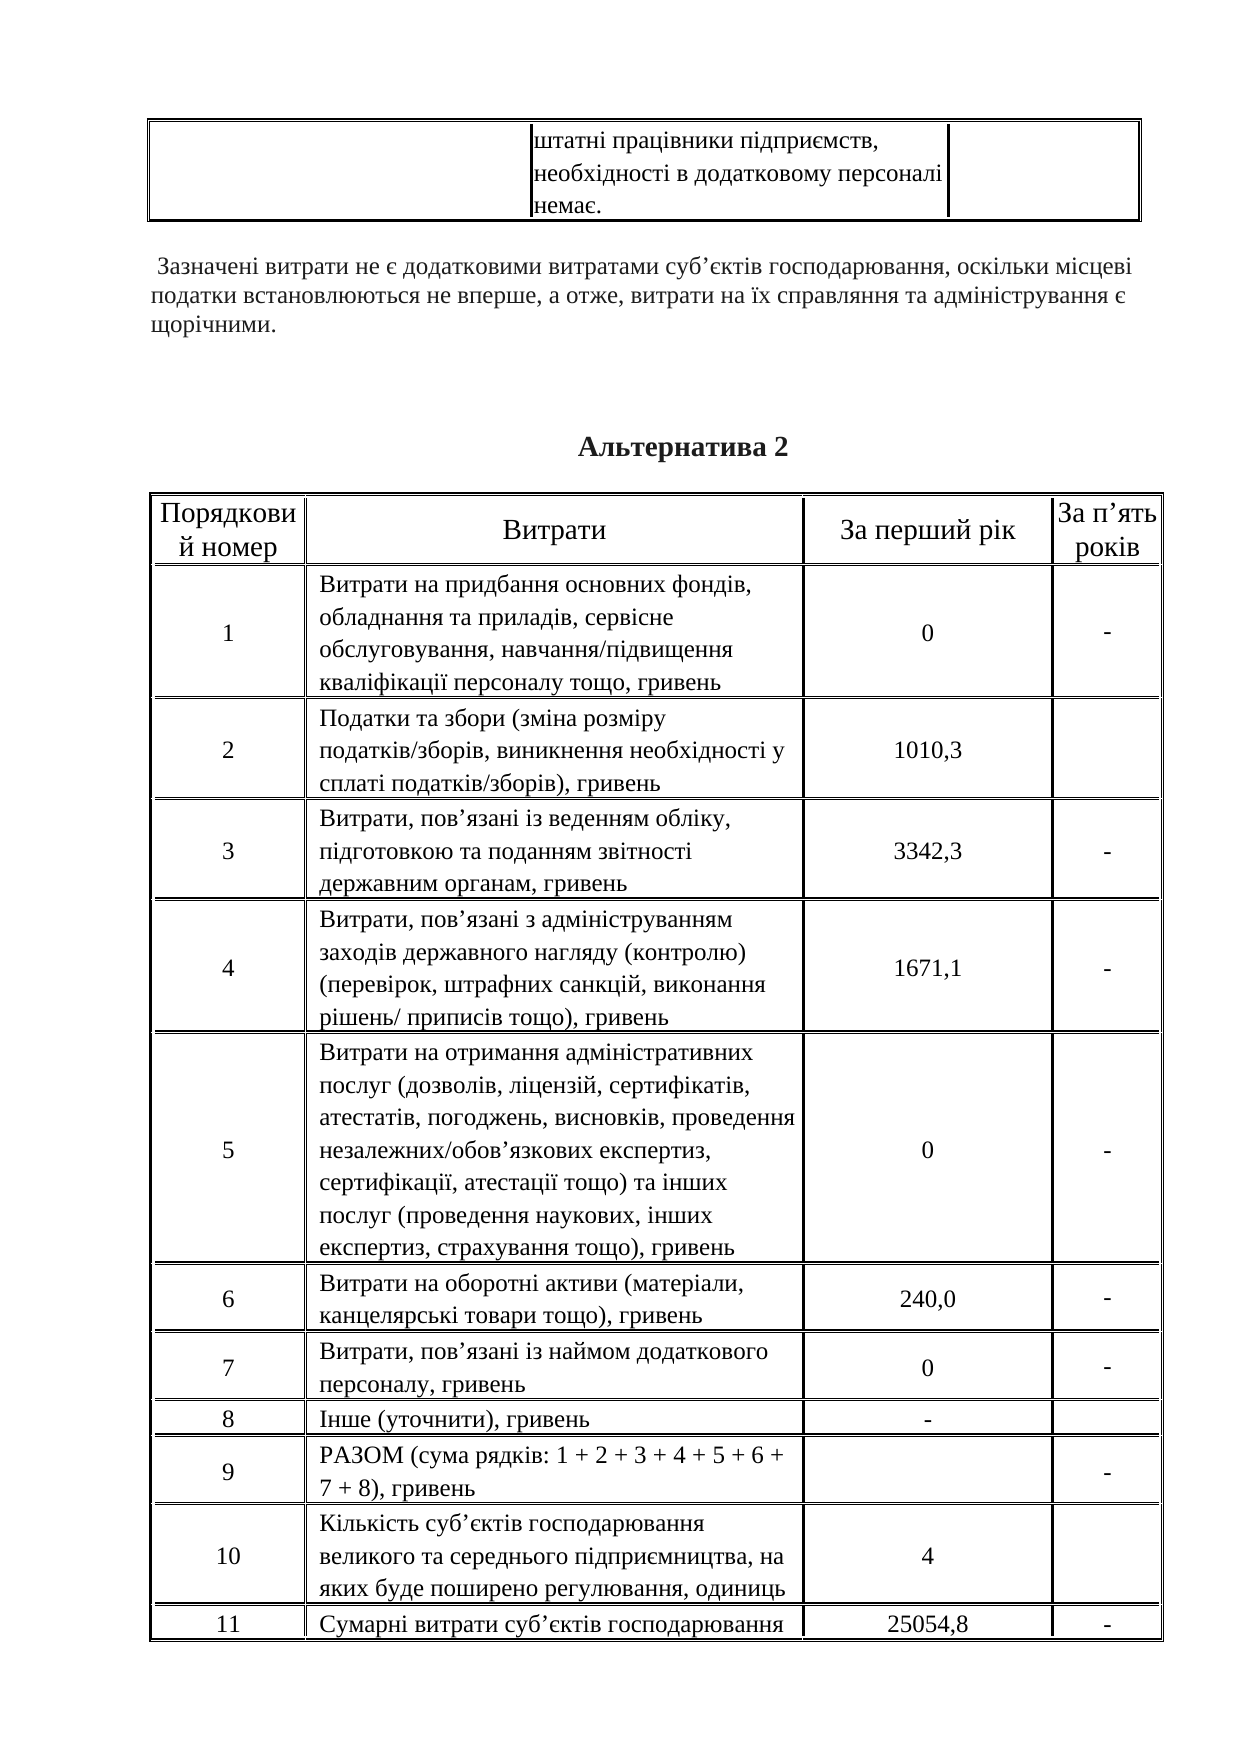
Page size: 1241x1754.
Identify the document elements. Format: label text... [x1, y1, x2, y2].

table_cell - [1054, 897, 1161, 1030]
table_cell Податки та збори (зміна розміру податків/зборів, виникнення необхідності у сплаті податків/зборів), гривень [307, 699, 802, 796]
table_cell - [1054, 1433, 1161, 1502]
table_cell 7 [152, 1329, 304, 1398]
table_cell 11 [152, 1602, 306, 1638]
text Альтернатива 2 [204, 429, 1162, 463]
table_cell Витрати на отримання адміністративних послуг (дозволів, ліцензій, сертифікатів, атестатів, погоджень, висновків, проведення незалежних/обов’язкових експертиз, сертифікації, атестації тощо) та інших послуг (проведення наукових, інших експертиз, страхування тощо), гривень [307, 1034, 802, 1261]
table_cell 1 [152, 563, 304, 696]
table_cell Кількість суб’єктів господарювання великого та середнього підприємництва, на яких буде поширено регулювання, одиниць [307, 1505, 802, 1602]
table_cell - [1054, 563, 1161, 696]
table_cell - [1054, 1329, 1161, 1398]
table_cell - [1052, 1602, 1161, 1638]
table_cell - [1054, 1030, 1161, 1261]
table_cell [150, 122, 531, 219]
table_header Витрати [306, 494, 803, 562]
table_header Порядковий номер [152, 496, 306, 562]
table_cell Витрати, пов’язані із наймом додаткового персоналу, гривень [307, 1333, 802, 1398]
table_cell 3342,3 [805, 800, 1051, 897]
table_cell 10 [151, 1502, 306, 1602]
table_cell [306, 1606, 803, 1638]
table_cell 0 [805, 1034, 1051, 1261]
table_cell 2 [151, 696, 306, 796]
table_cell Витрати на придбання основних фондів, обладнання та приладів, сервісне обслуговування, навчання/підвищення кваліфікації персоналу тощо, гривень [307, 566, 802, 696]
table_cell 9 [152, 1433, 304, 1502]
table_cell 1671,1 [805, 901, 1051, 1030]
table_cell 0 [805, 566, 1051, 696]
table_cell [1052, 1398, 1162, 1433]
text Зазначені витрати не є додатковими витратами суб’єктів господарювання, оскільки місцеві податки встановлюються не вперше, а отже, витрати на їх справляння та адміністрування є щорічними. [151, 251, 1162, 338]
table_cell 4 [805, 1505, 1051, 1602]
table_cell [531, 122, 948, 219]
table_cell - [1054, 1261, 1161, 1329]
table_cell 6 [152, 1261, 304, 1329]
table_cell 0 [805, 1333, 1051, 1398]
table_cell Інше (уточнити), гривень [307, 1401, 802, 1433]
table_cell Витрати на оборотні активи (матеріали, канцелярські товари тощо), гривень [307, 1265, 802, 1329]
table_cell 5 [152, 1030, 304, 1261]
table_cell Витрати, пов’язані з адмініструванням заходів державного нагляду (контролю) (перевірок, штрафних санкцій, виконання рішень/ приписів тощо), гривень [307, 901, 802, 1030]
table_cell 25054,8 [803, 1606, 1052, 1638]
table_cell РАЗОМ (сума рядків: 1 + 2 + 3 + 4 + 5 + 6 + 7 + 8), гривень [307, 1437, 802, 1502]
table_cell [1052, 1502, 1162, 1602]
table_cell Витрати, пов’язані із веденням обліку, підготовкою та поданням звітності державним органам, гривень [307, 800, 802, 897]
table_cell 8 [151, 1398, 306, 1433]
table_cell - [1054, 796, 1161, 897]
table_cell 1010,3 [805, 699, 1051, 796]
table_cell [1052, 696, 1162, 796]
table_header За перший рік [803, 496, 1052, 562]
table_cell - [805, 1401, 1051, 1433]
table_cell [805, 1437, 1051, 1502]
table_header За п’ять років [1052, 496, 1161, 562]
table_cell 3 [152, 796, 304, 897]
table_cell 4 [152, 897, 304, 1030]
table_cell 240,0 [805, 1265, 1051, 1329]
table_cell - [948, 122, 1138, 219]
